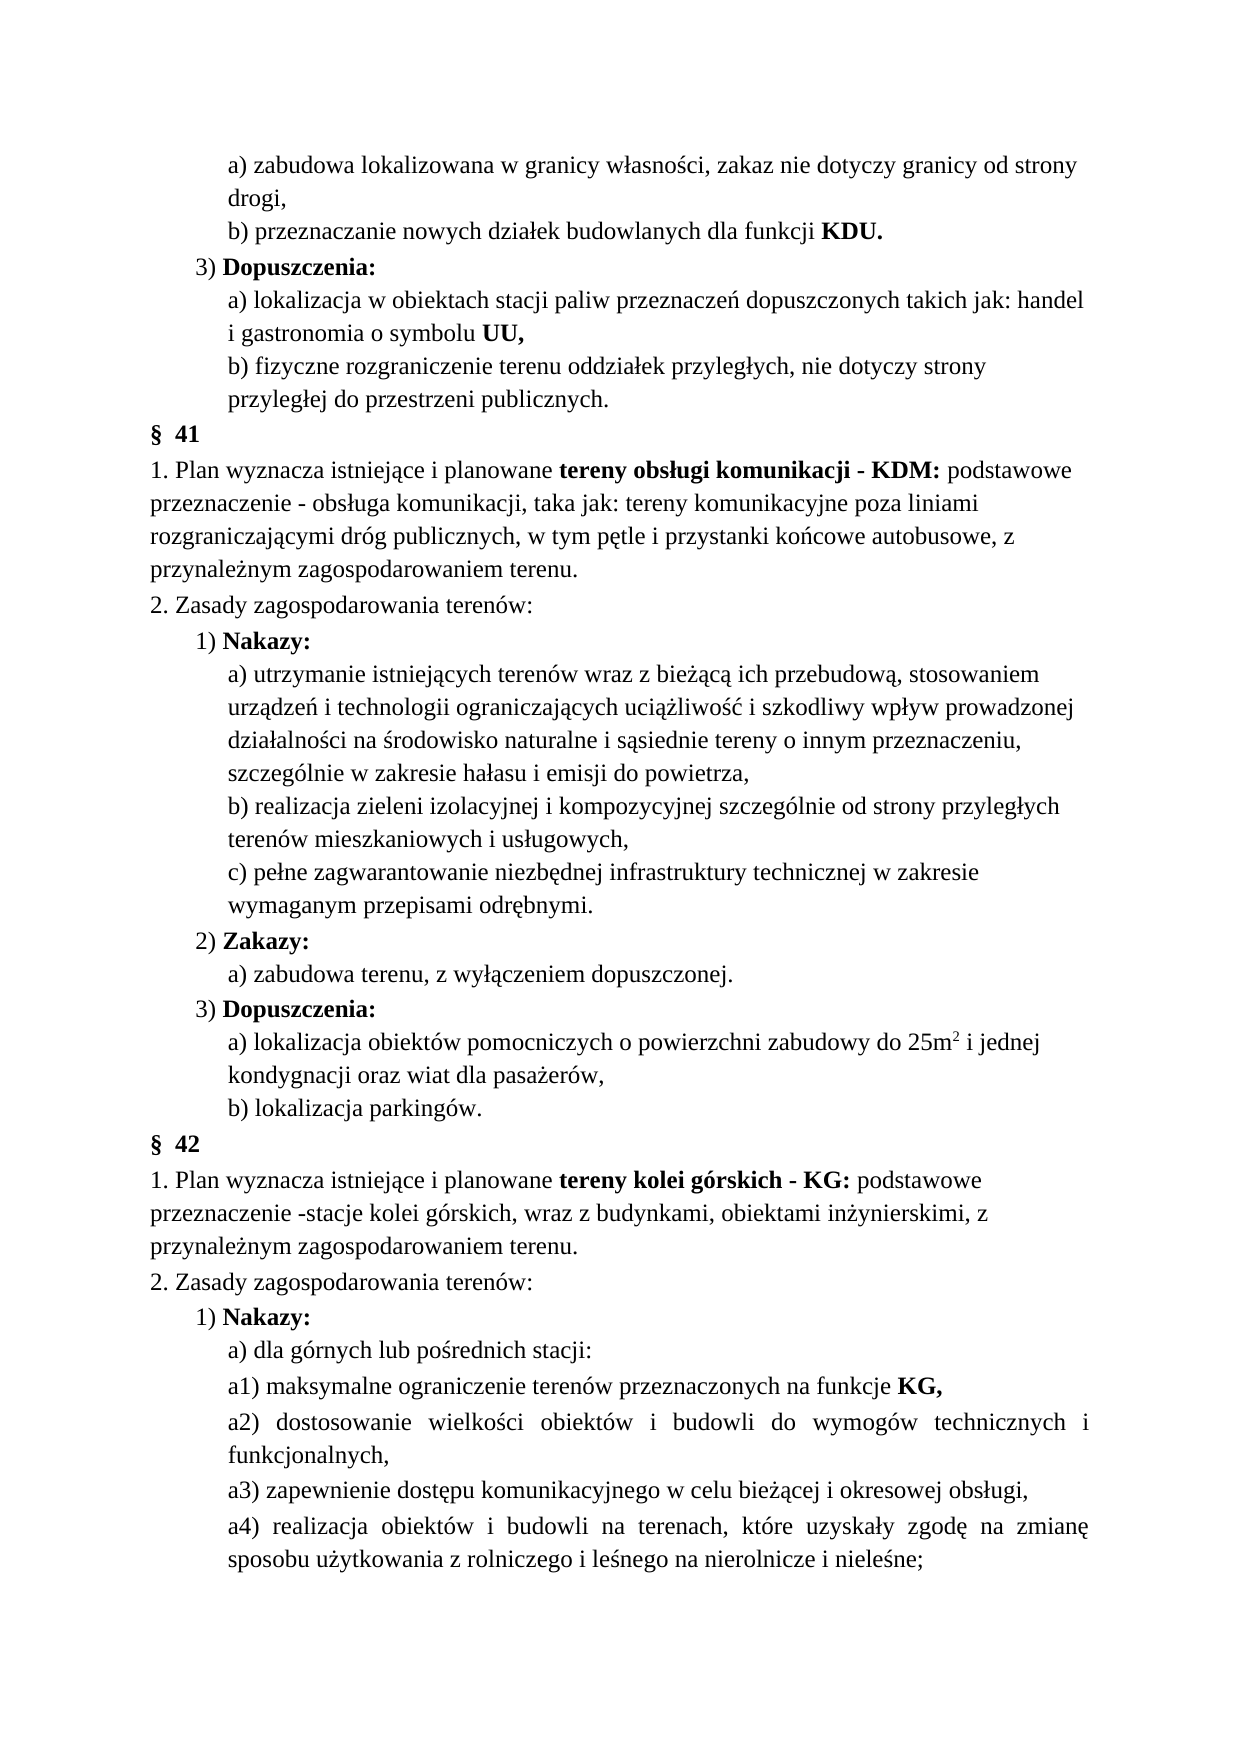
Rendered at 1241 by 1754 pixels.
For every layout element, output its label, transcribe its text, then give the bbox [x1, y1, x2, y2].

text a) zabudowa lokalizowana w granicy własności, zakaz nie dotyczy granicy od strony drogi, [228, 150, 1090, 212]
text b) realizacja zieleni izolacyjnej i kompozycyjnej szczególnie od strony przyległych terenów mieszkaniowych i usługowych, [228, 791, 1090, 853]
text a3) zapewnienie dostępu komunikacyjnego w celu bieżącej i okresowej obsługi, [228, 1475, 1090, 1504]
text b) przeznaczanie nowych działek budowlanych dla funkcji KDU. [228, 216, 1090, 245]
text 3) Dopuszczenia: [189, 994, 1090, 1023]
text 1. Plan wyznacza istniejące i planowane tereny kolei górskich - KG: podstawowe przeznaczenie -stacje kolei górskich, wraz z budynkami, obiektami inżynierskimi, z przynależnym zagospodarowaniem terenu. [150, 1165, 1090, 1260]
text § 42 [150, 1129, 1090, 1158]
text b) lokalizacja parkingów. [228, 1093, 1090, 1122]
text a4) realizacja obiektów i budowli na terenach, które uzyskały zgodę na zmianę sposobu użytkowania z rolniczego i leśnego na nierolnicze i nieleśne; [228, 1511, 1090, 1573]
text a) utrzymanie istniejących terenów wraz z bieżącą ich przebudową, stosowaniem urządzeń i technologii ograniczających uciążliwość i szkodliwy wpływ prowadzonej działalności na środowisko naturalne i sąsiednie tereny o innym przeznaczeniu, szczególnie w zakresie hałasu i emisji do powietrza, [228, 659, 1090, 787]
text c) pełne zagwarantowanie niezbędnej infrastruktury technicznej w zakresie wymaganym przepisami odrębnymi. [228, 857, 1090, 919]
text b) fizyczne rozgraniczenie terenu oddziałek przyległych, nie dotyczy strony przyległej do przestrzeni publicznych. [228, 351, 1090, 413]
text 1) Nakazy: [189, 1302, 1090, 1331]
text a) lokalizacja w obiektach stacji paliw przeznaczeń dopuszczonych takich jak: handel i gastronomia o symbolu UU, [228, 285, 1090, 347]
text a1) maksymalne ograniczenie terenów przeznaczonych na funkcje KG, [228, 1371, 1090, 1400]
text 1. Plan wyznacza istniejące i planowane tereny obsługi komunikacji - KDM: podstawowe przeznaczenie - obsługa komunikacji, taka jak: tereny komunikacyjne poza liniami rozgraniczającymi dróg publicznych, w tym pętle i przystanki końcowe autobusowe, z przynależnym zagospodarowaniem terenu. [150, 455, 1090, 583]
text § 41 [150, 419, 1090, 448]
text a2) dostosowanie wielkości obiektów i budowli do wymogów technicznych i funkcjonalnych, [228, 1407, 1090, 1468]
text a) lokalizacja obiektów pomocniczych o powierzchni zabudowy do 25m2 i jednej kondygnacji oraz wiat dla pasażerów, [228, 1027, 1090, 1089]
text 3) Dopuszczenia: [189, 252, 1090, 281]
text 2) Zakazy: [189, 926, 1090, 954]
text 2. Zasady zagospodarowania terenów: [150, 590, 1090, 619]
text 1) Nakazy: [189, 626, 1090, 654]
text 2. Zasady zagospodarowania terenów: [150, 1267, 1090, 1296]
text a) dla górnych lub pośrednich stacji: [228, 1336, 1090, 1364]
text a) zabudowa terenu, z wyłączeniem dopuszczonej. [228, 959, 1090, 987]
